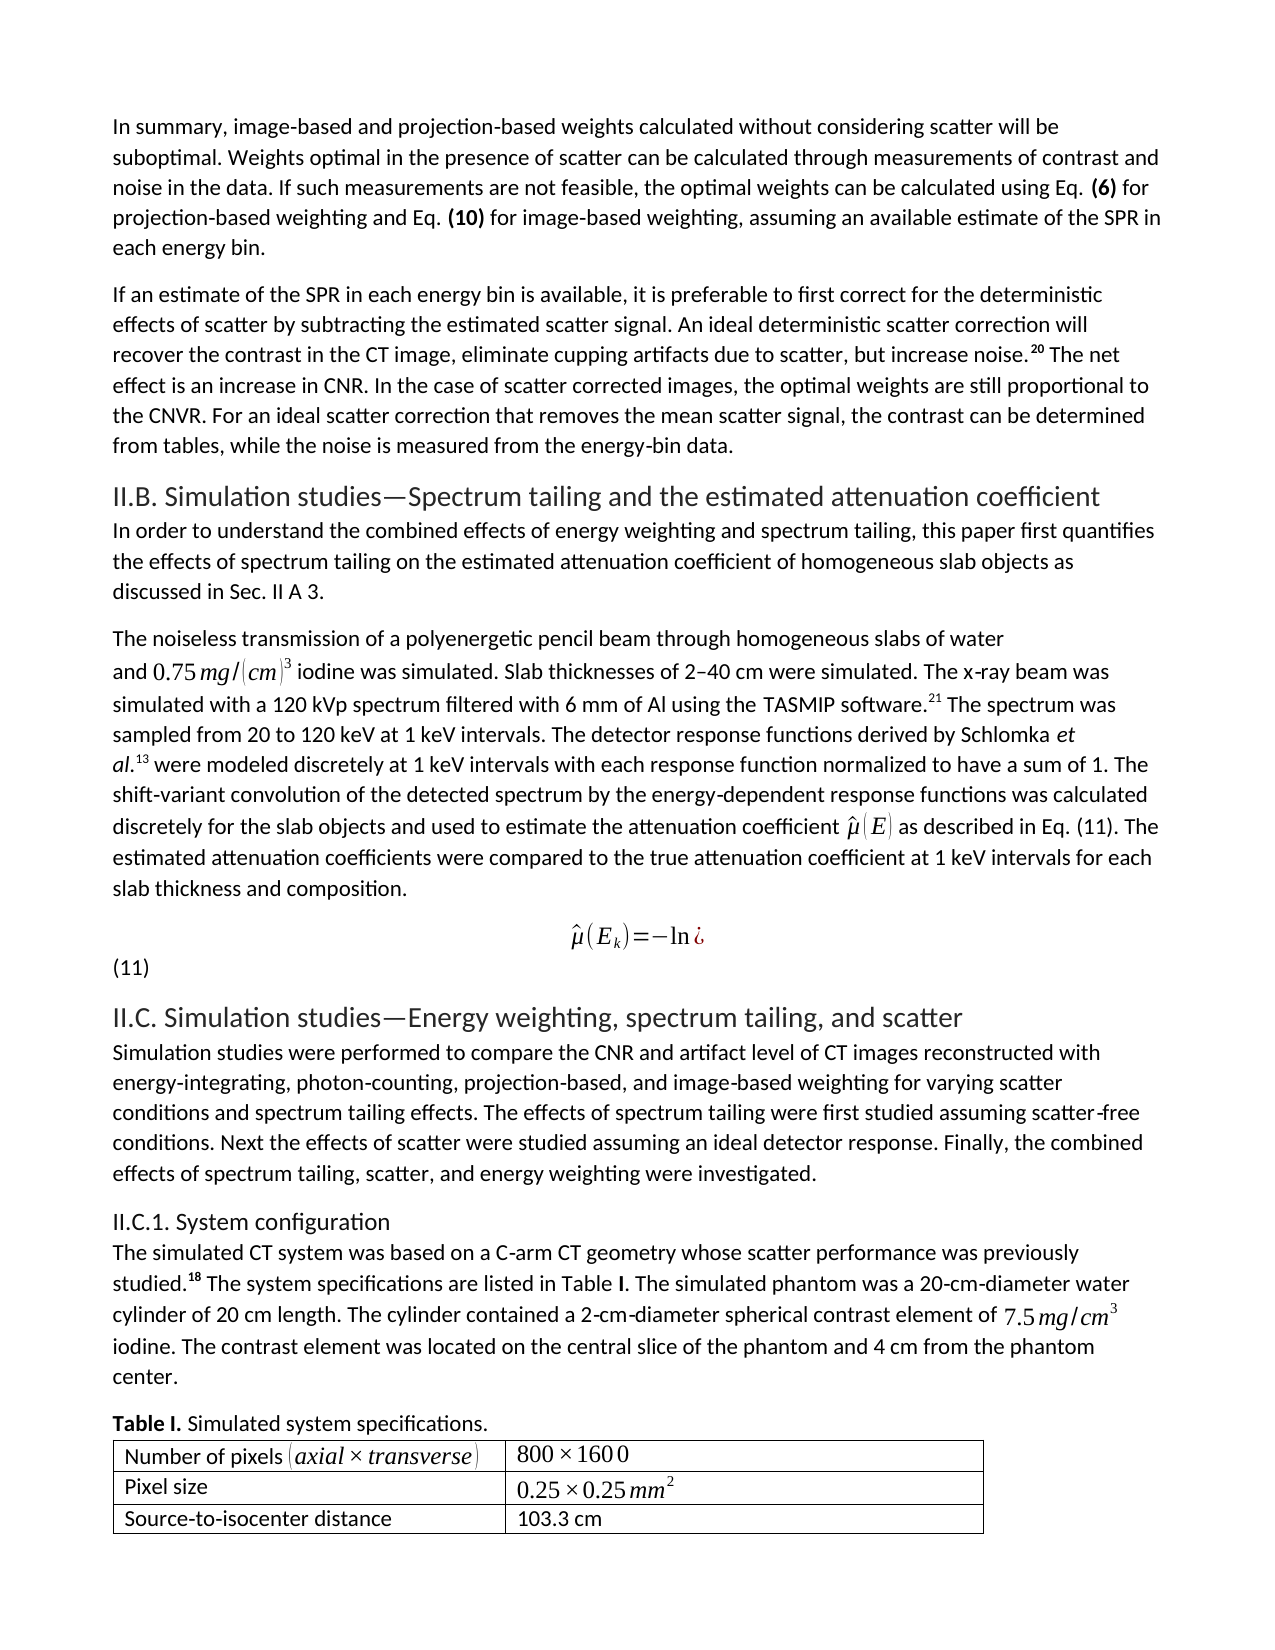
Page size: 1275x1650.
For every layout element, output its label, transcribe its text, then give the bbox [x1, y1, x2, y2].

text In summary, image‐based and projection‐based weights calculated without considering scatter will be suboptimal. Weights optimal in the presence of scatter can be calculated through measurements of contrast and noise in the data. If such measurements are not feasible, the optimal weights can be calculated using Eq. (6) for projection‐based weighting and Eq. (10) for image‐based weighting, assuming an available estimate of the SPR in each energy bin. [112, 112, 1162, 261]
subtitle II.B. Simulation studies—Spectrum tailing and the estimated attenuation coefficient [112, 478, 1162, 514]
text Simulation studies were performed to compare the CNR and artifact level of CT images reconstructed with energy‐integrating, photon‐counting, projection‐based, and image‐based weighting for varying scatter conditions and spectrum tailing effects. The effects of spectrum tailing were first studied assuming scatter‐free conditions. Next the effects of scatter were studied assuming an ideal detector response. Finally, the combined effects of spectrum tailing, scatter, and energy weighting were investigated. [112, 1038, 1162, 1187]
text The noiseless transmission of a polyenergetic pencil beam through homogeneous slabs of water and iodine was simulated. Slab thicknesses of 2–40 cm were simulated. The x‐ray beam was simulated with a 120 kVp spectrum filtered with 6 mm of Al using the TASMIP software.21 The spectrum was sampled from 20 to 120 keV at 1 keV intervals. The detector response functions derived by Schlomka et al.13 were modeled discretely at 1 keV intervals with each response function normalized to have a sum of 1. The shift‐variant convolution of the detected spectrum by the energy‐dependent response functions was calculated discretely for the slab objects and used to estimate the attenuation coefficient as described in Eq. (11). The estimated attenuation coefficients were compared to the true attenuation coefficient at 1 keV intervals for each slab thickness and composition. [112, 624, 1162, 902]
text If an estimate of the SPR in each energy bin is available, it is preferable to first correct for the deterministic effects of scatter by subtracting the estimated scatter signal. An ideal deterministic scatter correction will recover the contrast in the CT image, eliminate cupping artifacts due to scatter, but increase noise.20 The net effect is an increase in CNR. In the case of scatter corrected images, the optimal weights are still proportional to the CNVR. For an ideal scatter correction that removes the mean scatter signal, the contrast can be determined from tables, while the noise is measured from the energy‐bin data. [112, 280, 1162, 459]
table_cell 103.3 cm [506, 1505, 983, 1532]
text In order to understand the combined effects of energy weighting and spectrum tailing, this paper first quantifies the effects of spectrum tailing on the estimated attenuation coefficient of homogeneous slab objects as discussed in Sec. II A 3. [112, 517, 1162, 605]
table_cell Source‐to‐isocenter distance [114, 1505, 505, 1532]
table_header Number of pixels [114, 1441, 505, 1471]
subtitle II.C. Simulation studies—Energy weighting, spectrum tailing, and scatter [112, 999, 1162, 1035]
text (11) [112, 953, 1162, 981]
table_cell [506, 1472, 983, 1503]
table_header [506, 1441, 983, 1471]
subtitle II.C.1. System configuration [112, 1206, 1162, 1236]
text Table I. Simulated system specifications. [112, 1409, 1162, 1437]
text The simulated CT system was based on a C‐arm CT geometry whose scatter performance was previously studied.18 The system specifications are listed in Table I. The simulated phantom was a 20‐cm‐diameter water cylinder of 20 cm length. The cylinder contained a 2‐cm‐diameter spherical contrast element of iodine. The contrast element was located on the central slice of the phantom and 4 cm from the phantom center. [112, 1238, 1162, 1391]
table_cell Pixel size [114, 1472, 505, 1503]
